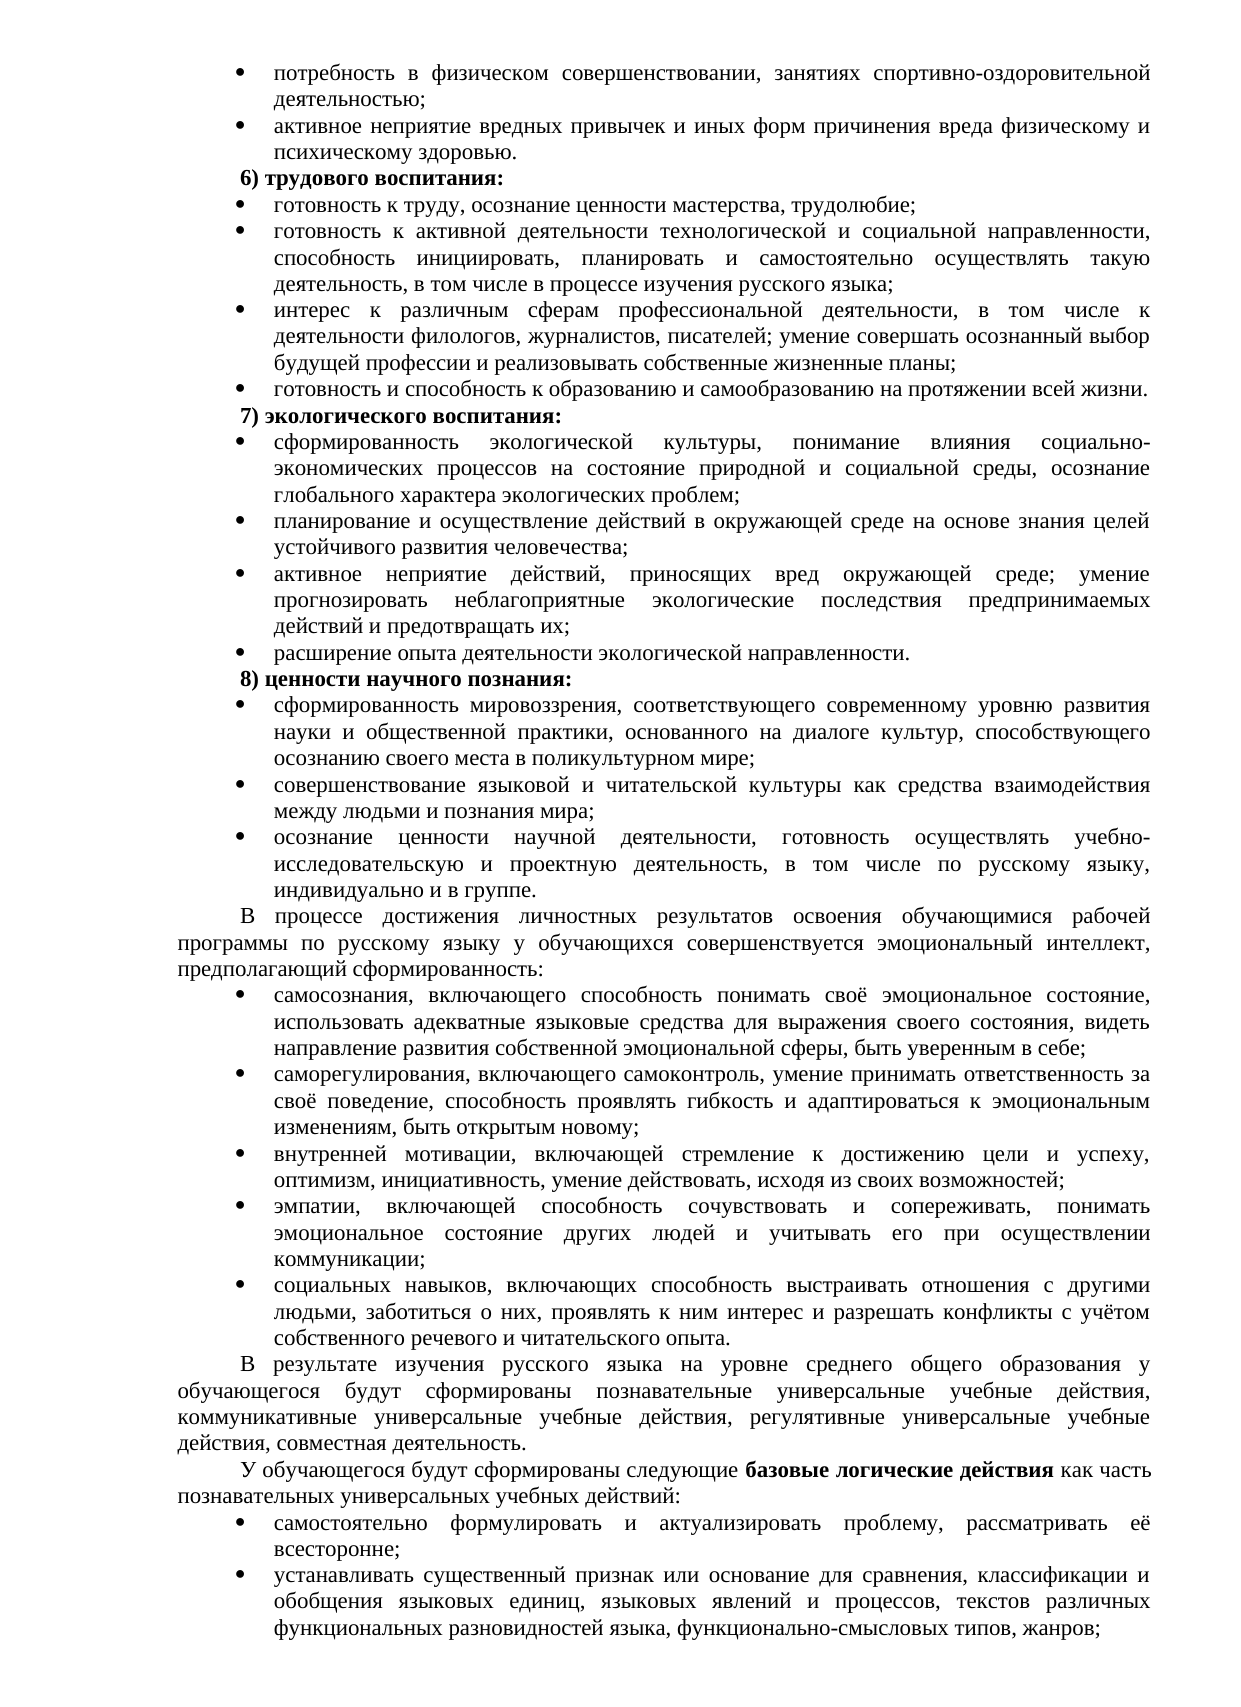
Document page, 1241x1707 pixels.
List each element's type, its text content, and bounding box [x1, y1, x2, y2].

list активное неприятие вредных привычек и иных форм причинения вреда физическому и психическому здоровью. [236, 112, 1152, 164]
list готовность к активной деятельности технологической и социальной направленности, способность инициировать, планировать и самостоятельно осуществлять такую деятельность, в том числе в процессе изучения русского языка; [236, 217, 1152, 296]
list активное неприятие действий, приносящих вред окружающей среде; умение прогнозировать неблагоприятные экологические последствия предпринимаемых действий и предотвращать их; [236, 560, 1152, 639]
list осознание ценности научной деятельности, готовность осуществлять учебно-исследовательскую и проектную деятельность, в том числе по русскому языку, индивидуально и в группе. [236, 823, 1152, 902]
list самосознания, включающего способность понимать своё эмоциональное состояние, использовать адекватные языковые средства для выражения своего состояния, видеть направление развития собственной эмоциональной сферы, быть уверенным в себе; [236, 981, 1152, 1061]
list интерес к различным сферам профессиональной деятельности, в том числе к деятельности филологов, журналистов, писателей; умение совершать осознанный выбор будущей профессии и реализовывать собственные жизненные планы; [236, 296, 1152, 375]
list готовность и способность к образованию и самообразованию на протяжении всей жизни. [236, 375, 1152, 402]
list готовность к труду, осознание ценности мастерства, трудолюбие; [236, 191, 1152, 217]
list устанавливать существенный признак или основание для сравнения, классификации и обобщения языковых единиц, языковых явлений и процессов, текстов различных функциональных разновидностей языка, функционально-смысловых типов, жанров; [236, 1561, 1152, 1640]
text В процессе достижения личностных результатов освоения обучающимися рабочей программы по русскому языку у обучающихся совершенствуется эмоциональный интеллект, предполагающий сформированность: [177, 902, 1152, 981]
list социальных навыков, включающих способность выстраивать отношения с другими людьми, заботиться о них, проявлять к ним интерес и разрешать конфликты с учётом собственного речевого и читательского опыта. [236, 1271, 1152, 1350]
text 7) экологического воспитания: [177, 402, 1152, 428]
text 8) ценности научного познания: [177, 665, 1152, 692]
list планирование и осуществление действий в окружающей среде на основе знания целей устойчивого развития человечества; [236, 507, 1152, 560]
list внутренней мотивации, включающей стремление к достижению цели и успеху, оптимизм, инициативность, умение действовать, исходя из своих возможностей; [236, 1139, 1152, 1192]
list саморегулирования, включающего самоконтроль, умение принимать ответственность за своё поведение, способность проявлять гибкость и адаптироваться к эмоциональным изменениям, быть открытым новому; [236, 1061, 1152, 1139]
text У обучающегося будут сформированы следующие базовые логические действия как часть познавательных универсальных учебных действий: [177, 1456, 1152, 1508]
list совершенствование языковой и читательской культуры как средства взаимодействия между людьми и познания мира; [236, 771, 1152, 823]
list потребность в физическом совершенствовании, занятиях спортивно-оздоровительной деятельностью; [236, 59, 1152, 112]
list сформированность экологической культуры, понимание влияния социально-экономических процессов на состояние природной и социальной среды, осознание глобального характера экологических проблем; [236, 428, 1152, 507]
text 6) трудового воспитания: [177, 164, 1152, 191]
list сформированность мировоззрения, соответствующего современному уровню развития науки и общественной практики, основанного на диалоге культур, способствующего осознанию своего места в поликультурном мире; [236, 692, 1152, 771]
list самостоятельно формулировать и актуализировать проблему, рассматривать её всесторонне; [236, 1508, 1152, 1561]
text В результате изучения русского языка на уровне среднего общего образования у обучающегося будут сформированы познавательные универсальные учебные действия, коммуникативные универсальные учебные действия, регулятивные универсальные учебные действия, совместная деятельность. [177, 1350, 1152, 1456]
list расширение опыта деятельности экологической направленности. [236, 639, 1152, 665]
list эмпатии, включающей способность сочувствовать и сопереживать, понимать эмоциональное состояние других людей и учитывать его при осуществлении коммуникации; [236, 1192, 1152, 1271]
